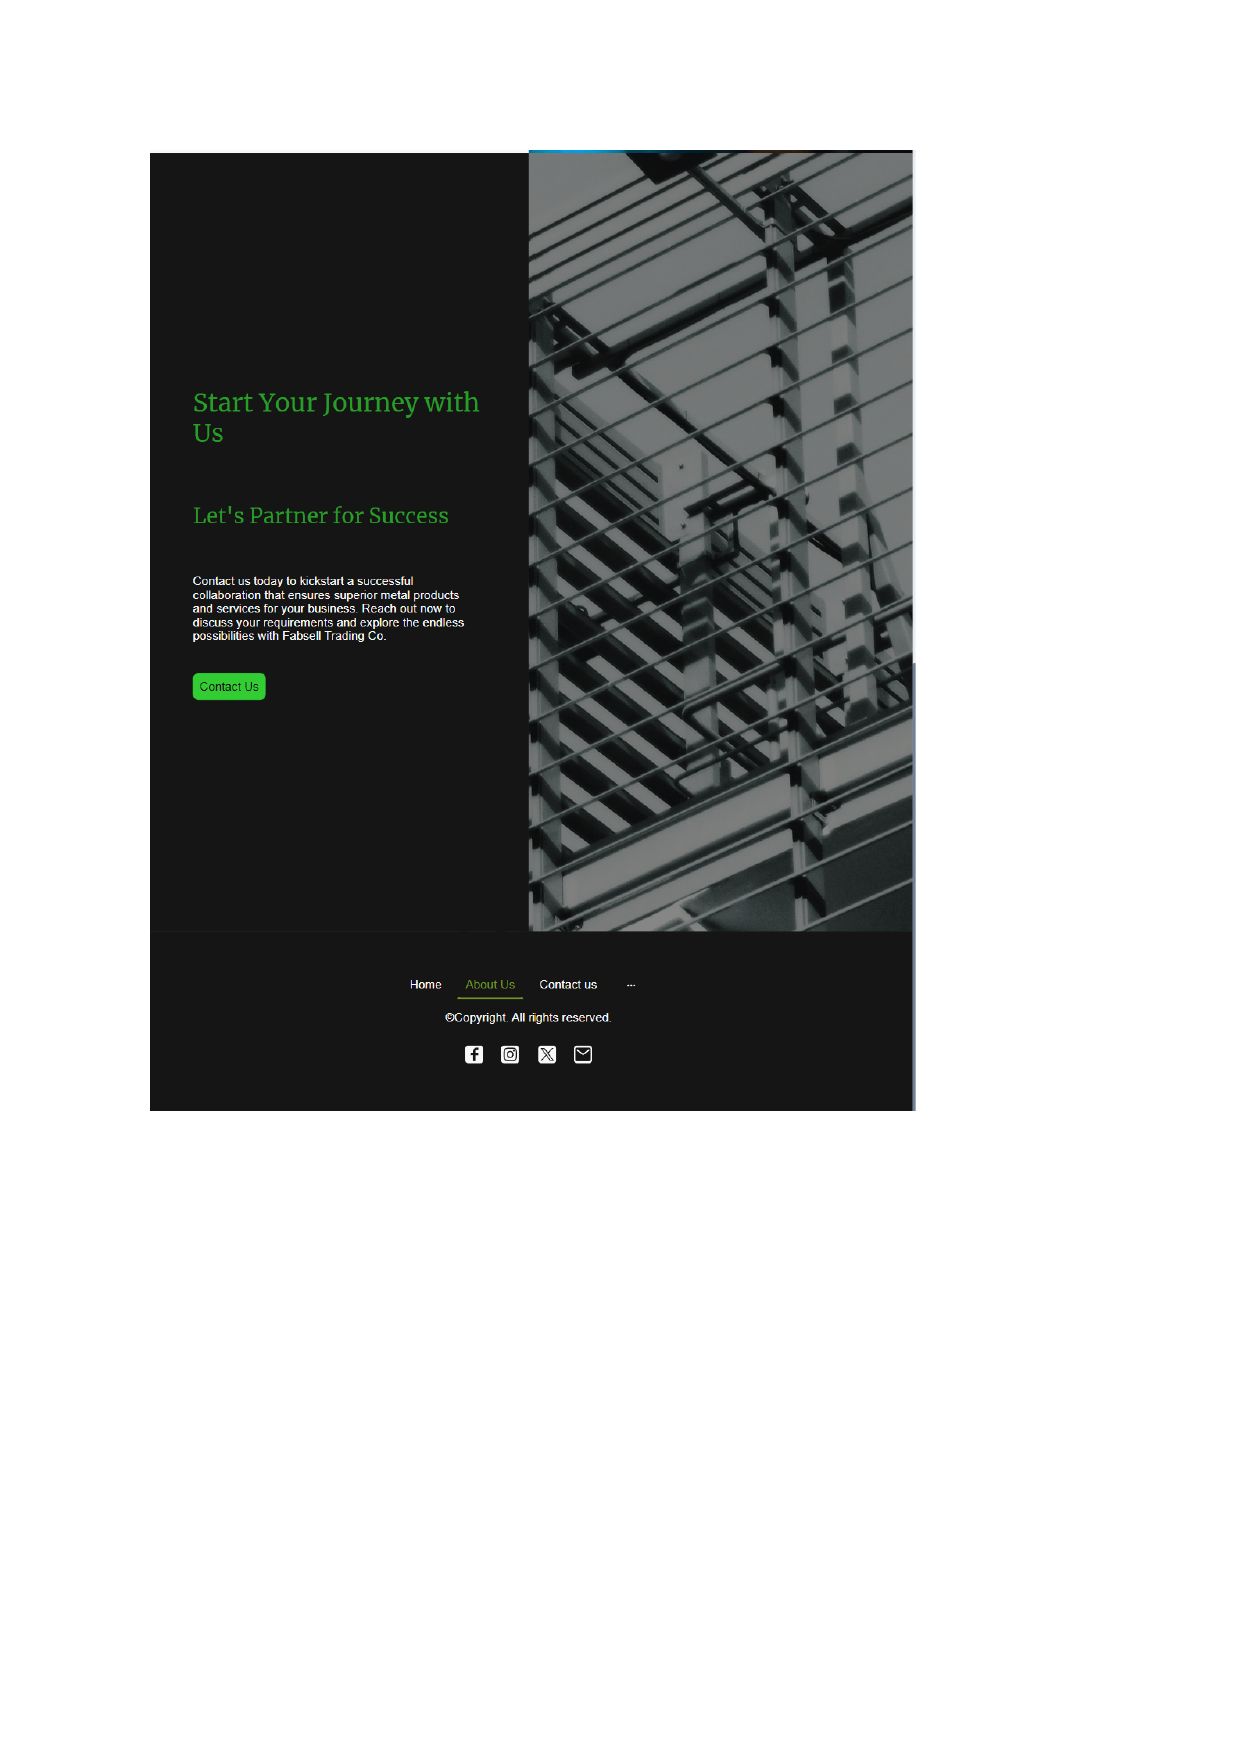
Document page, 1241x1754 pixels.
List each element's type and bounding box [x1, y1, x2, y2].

picture [150, 150, 916, 1111]
